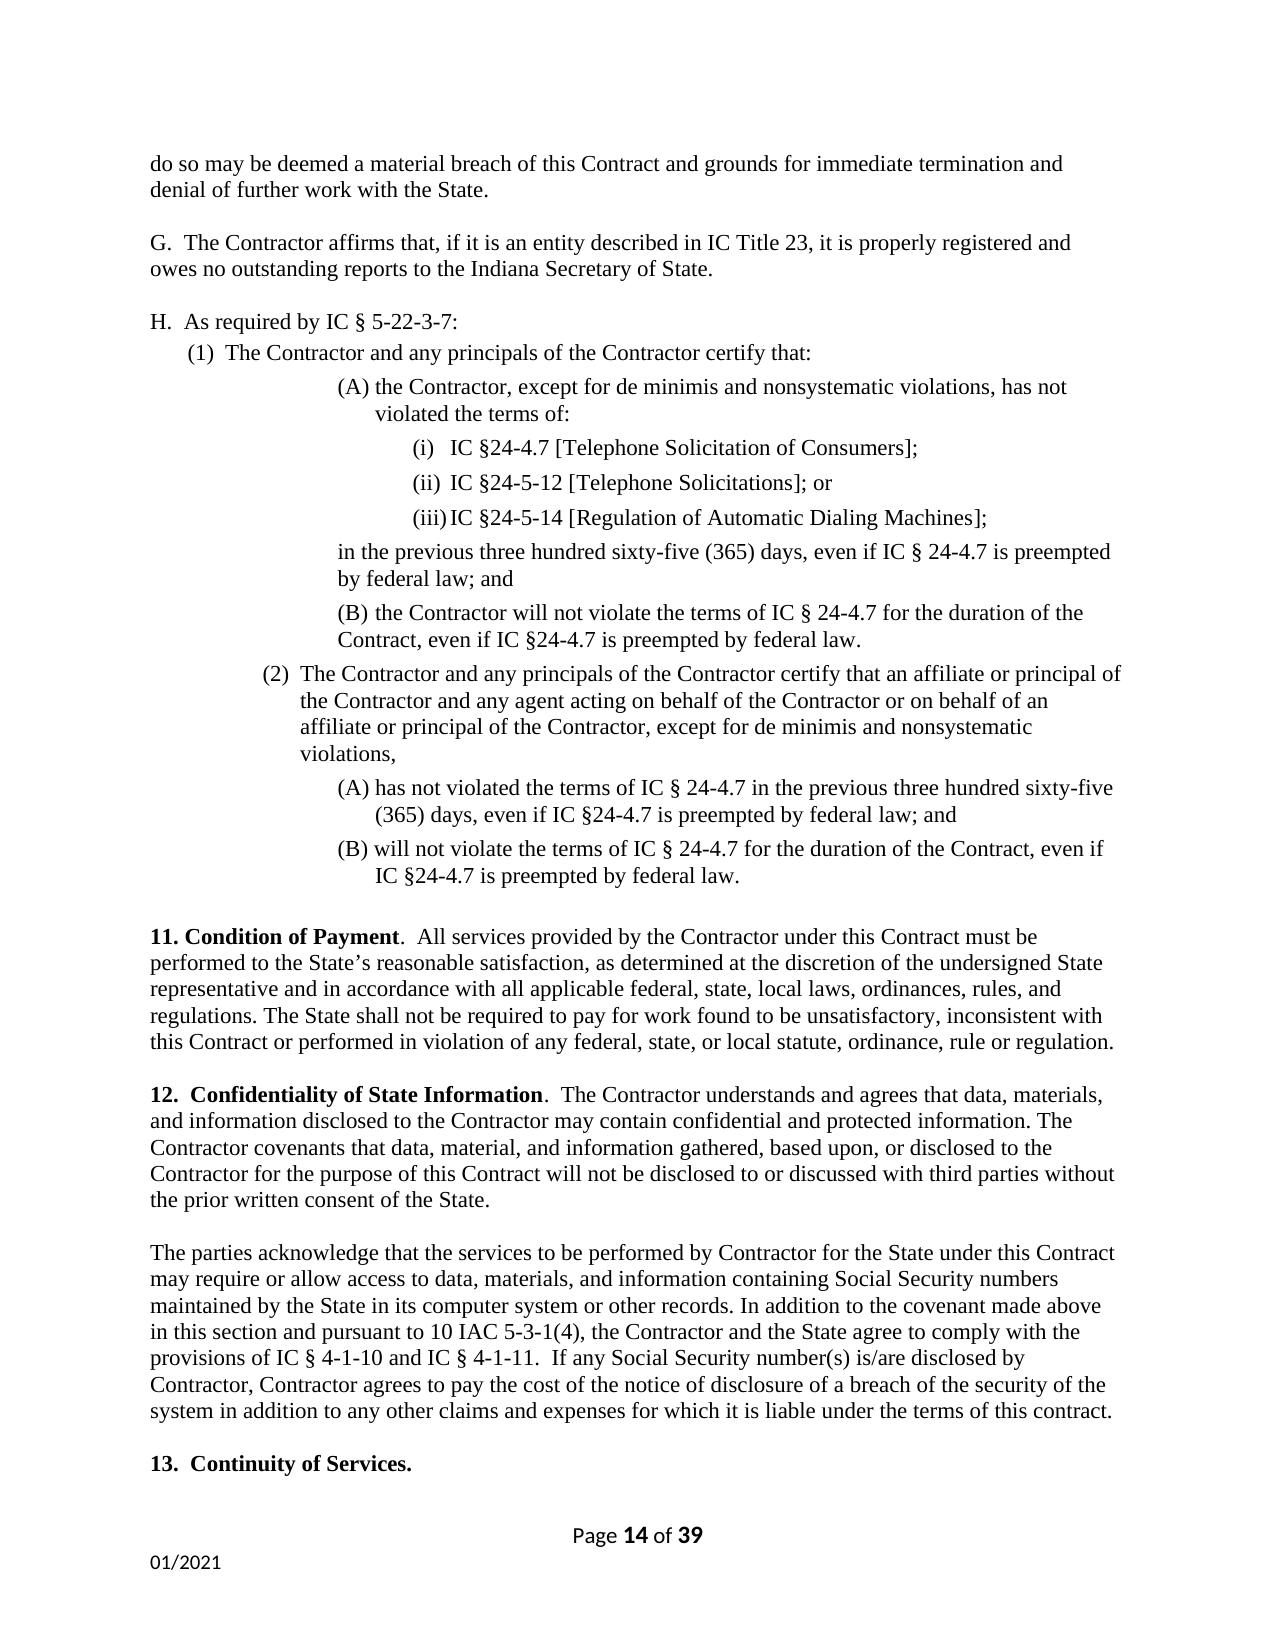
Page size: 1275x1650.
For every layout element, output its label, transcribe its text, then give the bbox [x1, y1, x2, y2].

text in the previous three hundred sixty-five (365) days, even if IC § 24-4.7 is preempted by federal law; and [337, 538, 1125, 591]
text 11. Condition of Payment. All services provided by the Contractor under this Contract must be performed to the State’s reasonable satisfaction, as determined at the discretion of the undersigned State representative and in accordance with all applicable federal, state, local laws, ordinances, rules, and regulations. The State shall not be required to pay for work found to be unsatisfactory, inconsistent with this Contract or performed in violation of any federal, state, or local statute, ordinance, rule or regulation. [150, 923, 1125, 1054]
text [150, 150, 1125, 203]
text (B) the Contractor will not violate the terms of IC § 24-4.7 for the duration of the Contract, even if IC §24-4.7 is preempted by federal law. [337, 599, 1125, 652]
text The parties acknowledge that the services to be performed by Contractor for the State under this Contract may require or allow access to data, materials, and information containing Social Security numbers maintained by the State in its computer system or other records. In addition to the covenant made above in this section and pursuant to 10 IAC 5-3-1(4), the Contractor and the State agree to comply with the provisions of IC § 4-1-10 and IC § 4-1-11. If any Social Security number(s) is/are disclosed by Contractor, Contractor agrees to pay the cost of the notice of disclosure of a breach of the security of the system in addition to any other claims and expenses for which it is liable under the terms of this contract. [150, 1239, 1125, 1423]
text (A) the Contractor, except for de minimis and nonsystematic violations, has not violated the terms of: [337, 373, 1125, 426]
text (A) has not violated the terms of IC § 24-4.7 in the previous three hundred sixty-five (365) days, even if IC §24-4.7 is preempted by federal law; and [337, 774, 1125, 827]
text H. As required by IC § 5-22-3-7: [150, 308, 1125, 334]
list IC §24-4.7 [Telephone Solicitation of Consumers]; [412, 434, 1125, 461]
text (B) will not violate the terms of IC § 24-4.7 for the duration of the Contract, even if IC §24-4.7 is preempted by federal law. [337, 835, 1125, 888]
list IC §24-5-12 [Telephone Solicitations]; or [412, 469, 1125, 495]
list The Contractor and any principals of the Contractor certify that an affiliate or principal of the Contractor and any agent acting on behalf of the Contractor or on behalf of an affiliate or principal of the Contractor, except for de minimis and nonsystematic violations, [262, 661, 1125, 766]
list The Contractor and any principals of the Contractor certify that: [150, 339, 1125, 365]
text 13. Continuity of Services. [150, 1450, 1125, 1476]
text 12. Confidentiality of State Information. The Contractor understands and agrees that data, materials, and information disclosed to the Contractor may contain confidential and protected information. The Contractor covenants that data, material, and information gathered, based upon, or disclosed to the Contractor for the purpose of this Contract will not be disclosed to or discussed with third parties without the prior written consent of the State. [150, 1081, 1125, 1213]
list IC §24-5-14 [Regulation of Automatic Dialing Machines]; [412, 504, 1125, 530]
text G. The Contractor affirms that, if it is an entity described in IC Title 23, it is properly registered and owes no outstanding reports to the Indiana Secretary of State. [150, 229, 1125, 282]
